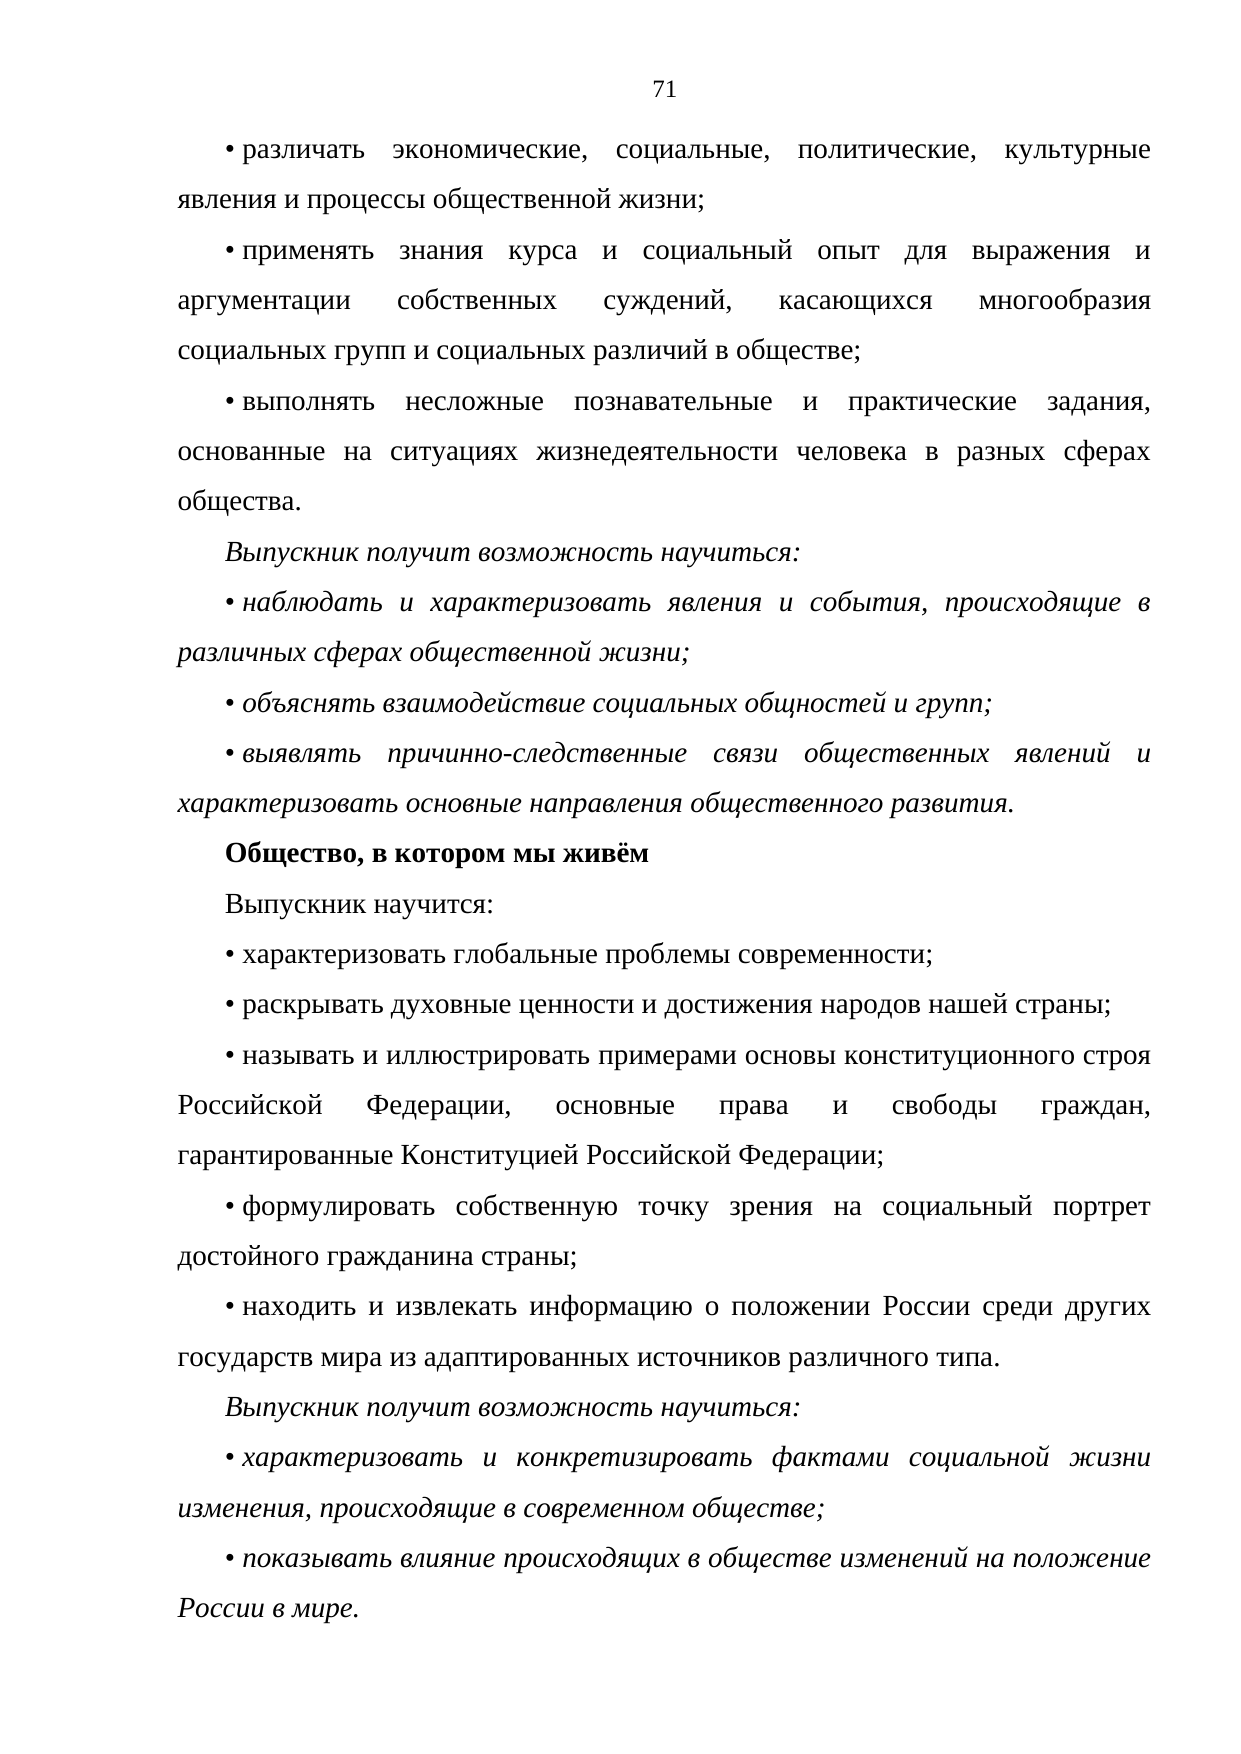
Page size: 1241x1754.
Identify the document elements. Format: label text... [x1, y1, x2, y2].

text • различать экономические, социальные, политические, культурные явления и процессы общественной жизни; [177, 131, 1152, 215]
text • называть и иллюстрировать примерами основы конституционного строя Российской Федерации, основные права и свободы граждан, гарантированные Конституцией Российской Федерации; [177, 1037, 1152, 1171]
text • наблюдать и характеризовать явления и события, происходящие в различных сферах общественной жизни; [177, 584, 1152, 668]
text Выпускник получит возможность научиться: [177, 1389, 1152, 1423]
text Выпускник получит возможность научиться: [177, 534, 1152, 567]
text • выполнять несложные познавательные и практические задания, основанные на ситуациях жизнедеятельности человека в разных сферах общества. [177, 383, 1152, 517]
text Выпускник научится: [177, 886, 1152, 919]
text • характеризовать и конкретизировать фактами социальной жизни изменения, происходящие в современном обществе; [177, 1439, 1152, 1523]
text • характеризовать глобальные проблемы современности; [177, 936, 1152, 970]
text • выявлять причинно-следственные связи общественных явлений и характеризовать основные направления общественного развития. [177, 735, 1152, 819]
text • находить и извлекать информацию о положении России среди других государств мира из адаптированных источников различного типа. [177, 1288, 1152, 1372]
text • раскрывать духовные ценности и достижения народов нашей страны; [177, 987, 1152, 1020]
text • объяснять взаимодействие социальных общностей и групп; [177, 685, 1152, 718]
text • применять знания курса и социальный опыт для выражения и аргументации собственных суждений, касающихся многообразия социальных групп и социальных различий в обществе; [177, 232, 1152, 366]
text • показывать влияние происходящих в обществе изменений на положение России в мире. [177, 1540, 1152, 1624]
text • формулировать собственную точку зрения на социальный портрет достойного гражданина страны; [177, 1188, 1152, 1272]
text Общество, в котором мы живём [177, 836, 1152, 869]
